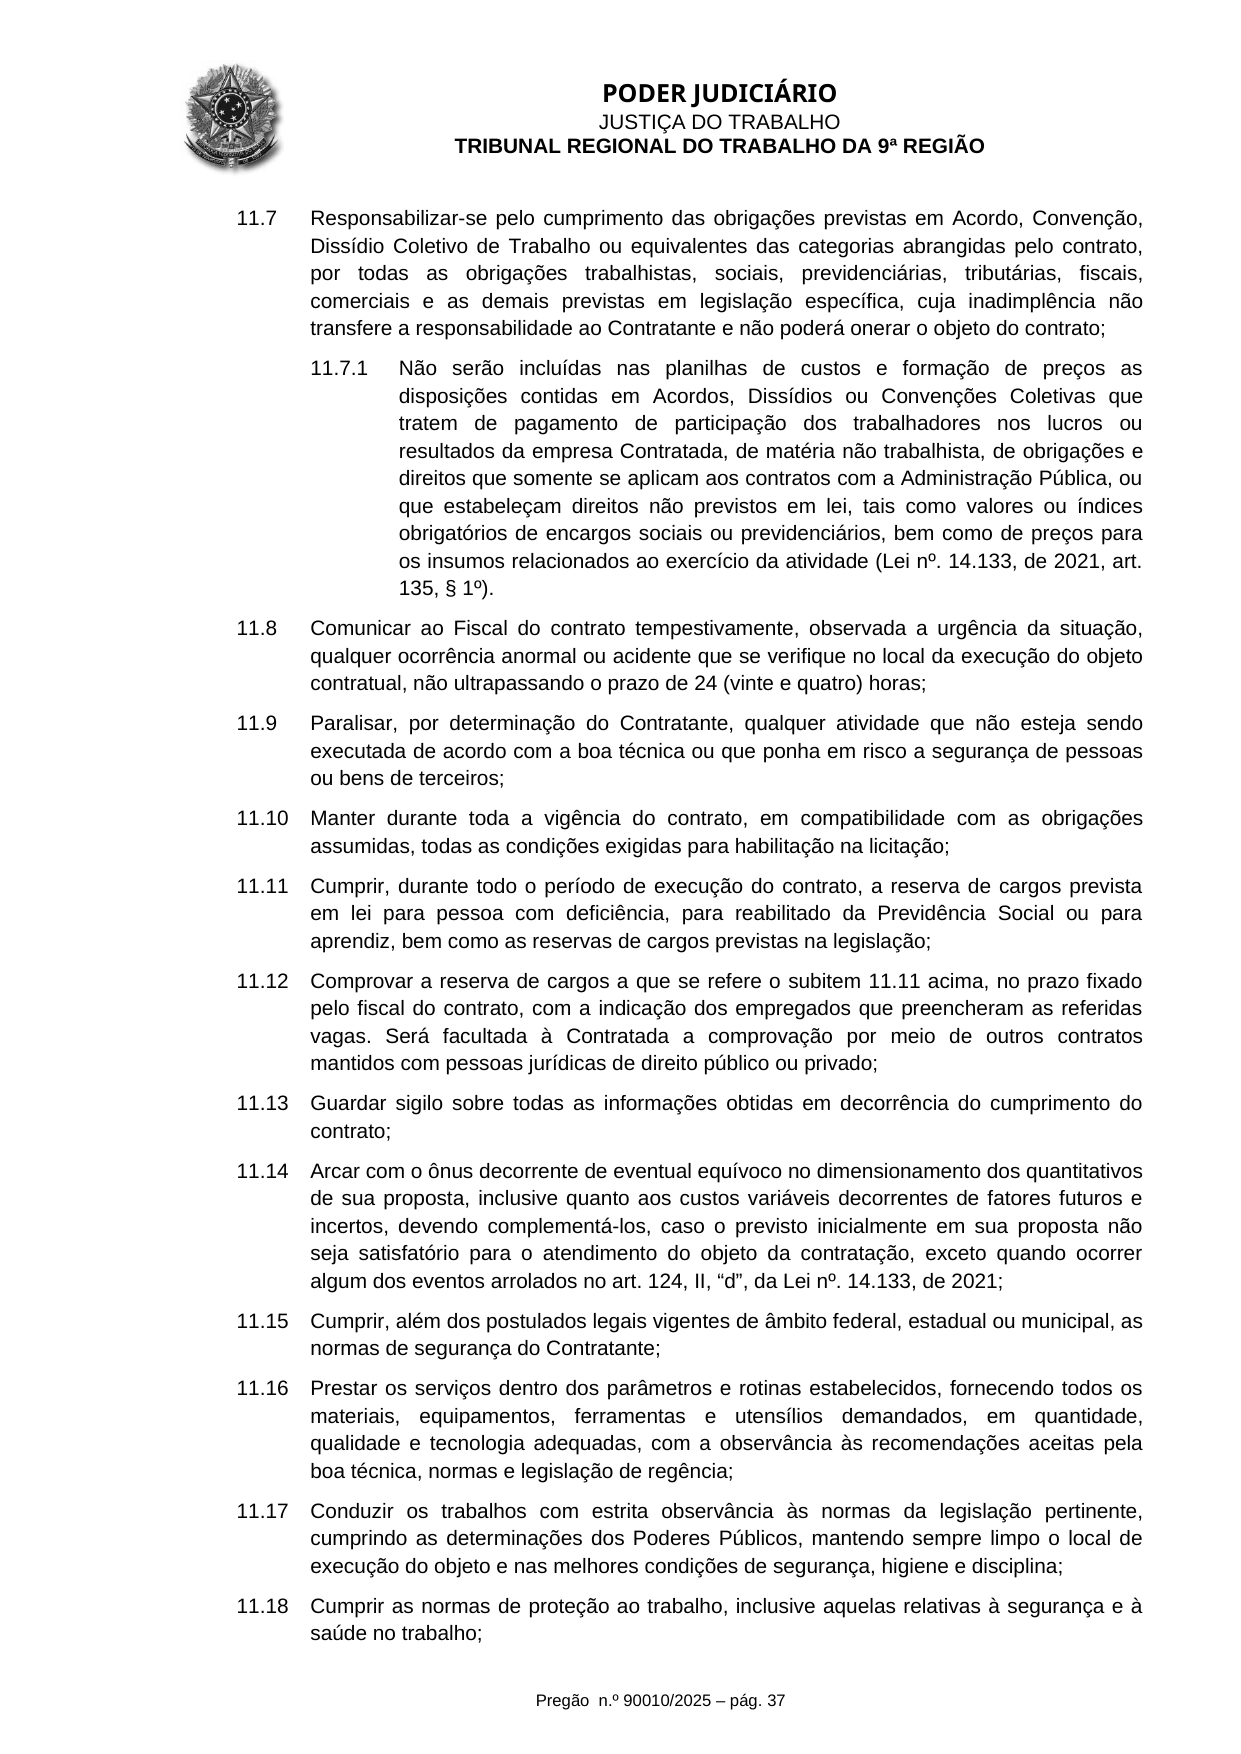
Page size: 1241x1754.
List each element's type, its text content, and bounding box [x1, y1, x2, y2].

list Cumprir, além dos postulados legais vigentes de âmbito federal, estadual ou municipal, as normas de segurança do Contratante; [236, 1309, 1144, 1360]
list Manter durante toda a vigência do contrato, em compatibilidade com as obrigações assumidas, todas as condições exigidas para habilitação na licitação; [236, 806, 1144, 858]
list Arcar com o ônus decorrente de eventual equívoco no dimensionamento dos quantitativos de sua proposta, inclusive quanto aos custos variáveis decorrentes de fatores futuros e incertos, devendo complementá-los, caso o previsto inicialmente em sua proposta não seja satisfatório para o atendimento do objeto da contratação, exceto quando ocorrer algum dos eventos arrolados no art. 124, II, “d”, da Lei nº. 14.133, de 2021; [236, 1159, 1144, 1293]
list Cumprir, durante todo o período de execução do contrato, a reserva de cargos prevista em lei para pessoa com deficiência, para reabilitado da Previdência Social ou para aprendiz, bem como as reservas de cargos previstas na legislação; [236, 874, 1144, 953]
list Conduzir os trabalhos com estrita observância às normas da legislação pertinente, cumprindo as determinações dos Poderes Públicos, mantendo sempre limpo o local de execução do objeto e nas melhores condições de segurança, higiene e disciplina; [236, 1499, 1144, 1578]
list Cumprir as normas de proteção ao trabalho, inclusive aquelas relativas à segurança e à saúde no trabalho; [236, 1594, 1144, 1645]
list Guardar sigilo sobre todas as informações obtidas em decorrência do cumprimento do contrato; [236, 1091, 1144, 1143]
list Comprovar a reserva de cargos a que se refere o subitem 11.11 acima, no prazo fixado pelo fiscal do contrato, com a indicação dos empregados que preencheram as referidas vagas. Será facultada à Contratada a comprovação por meio de outros contratos mantidos com pessoas jurídicas de direito público ou privado; [236, 969, 1144, 1075]
list Comunicar ao Fiscal do contrato tempestivamente, observada a urgência da situação, qualquer ocorrência anormal ou acidente que se verifique no local da execução do objeto contratual, não ultrapassando o prazo de 24 (vinte e quatro) horas; [236, 616, 1144, 695]
list Paralisar, por determinação do Contratante, qualquer atividade que não esteja sendo executada de acordo com a boa técnica ou que ponha em risco a segurança de pessoas ou bens de terceiros; [236, 711, 1144, 790]
list Responsabilizar-se pelo cumprimento das obrigações previstas em Acordo, Convenção, Dissídio Coletivo de Trabalho ou equivalentes das categorias abrangidas pelo contrato, por todas as obrigações trabalhistas, sociais, previdenciárias, tributárias, fiscais, comerciais e as demais previstas em legislação específica, cuja inadimplência não transfere a responsabilidade ao Contratante e não poderá onerar o objeto do contrato; [236, 206, 1144, 340]
picture [180, 60, 285, 177]
list Prestar os serviços dentro dos parâmetros e rotinas estabelecidos, fornecendo todos os materiais, equipamentos, ferramentas e utensílios demandados, em quantidade, qualidade e tecnologia adequadas, com a observância às recomendações aceitas pela boa técnica, normas e legislação de regência; [236, 1376, 1144, 1483]
list Não serão incluídas nas planilhas de custos e formação de preços as disposições contidas em Acordos, Dissídios ou Convenções Coletivas que tratem de pagamento de participação dos trabalhadores nos lucros ou resultados da empresa Contratada, de matéria não trabalhista, de obrigações e direitos que somente se aplicam aos contratos com a Administração Pública, ou que estabeleçam direitos não previstos em lei, tais como valores ou índices obrigatórios de encargos sociais ou previdenciários, bem como de preços para os insumos relacionados ao exercício da atividade (Lei nº. 14.133, de 2021, art. 135, § 1º). [310, 356, 1144, 600]
